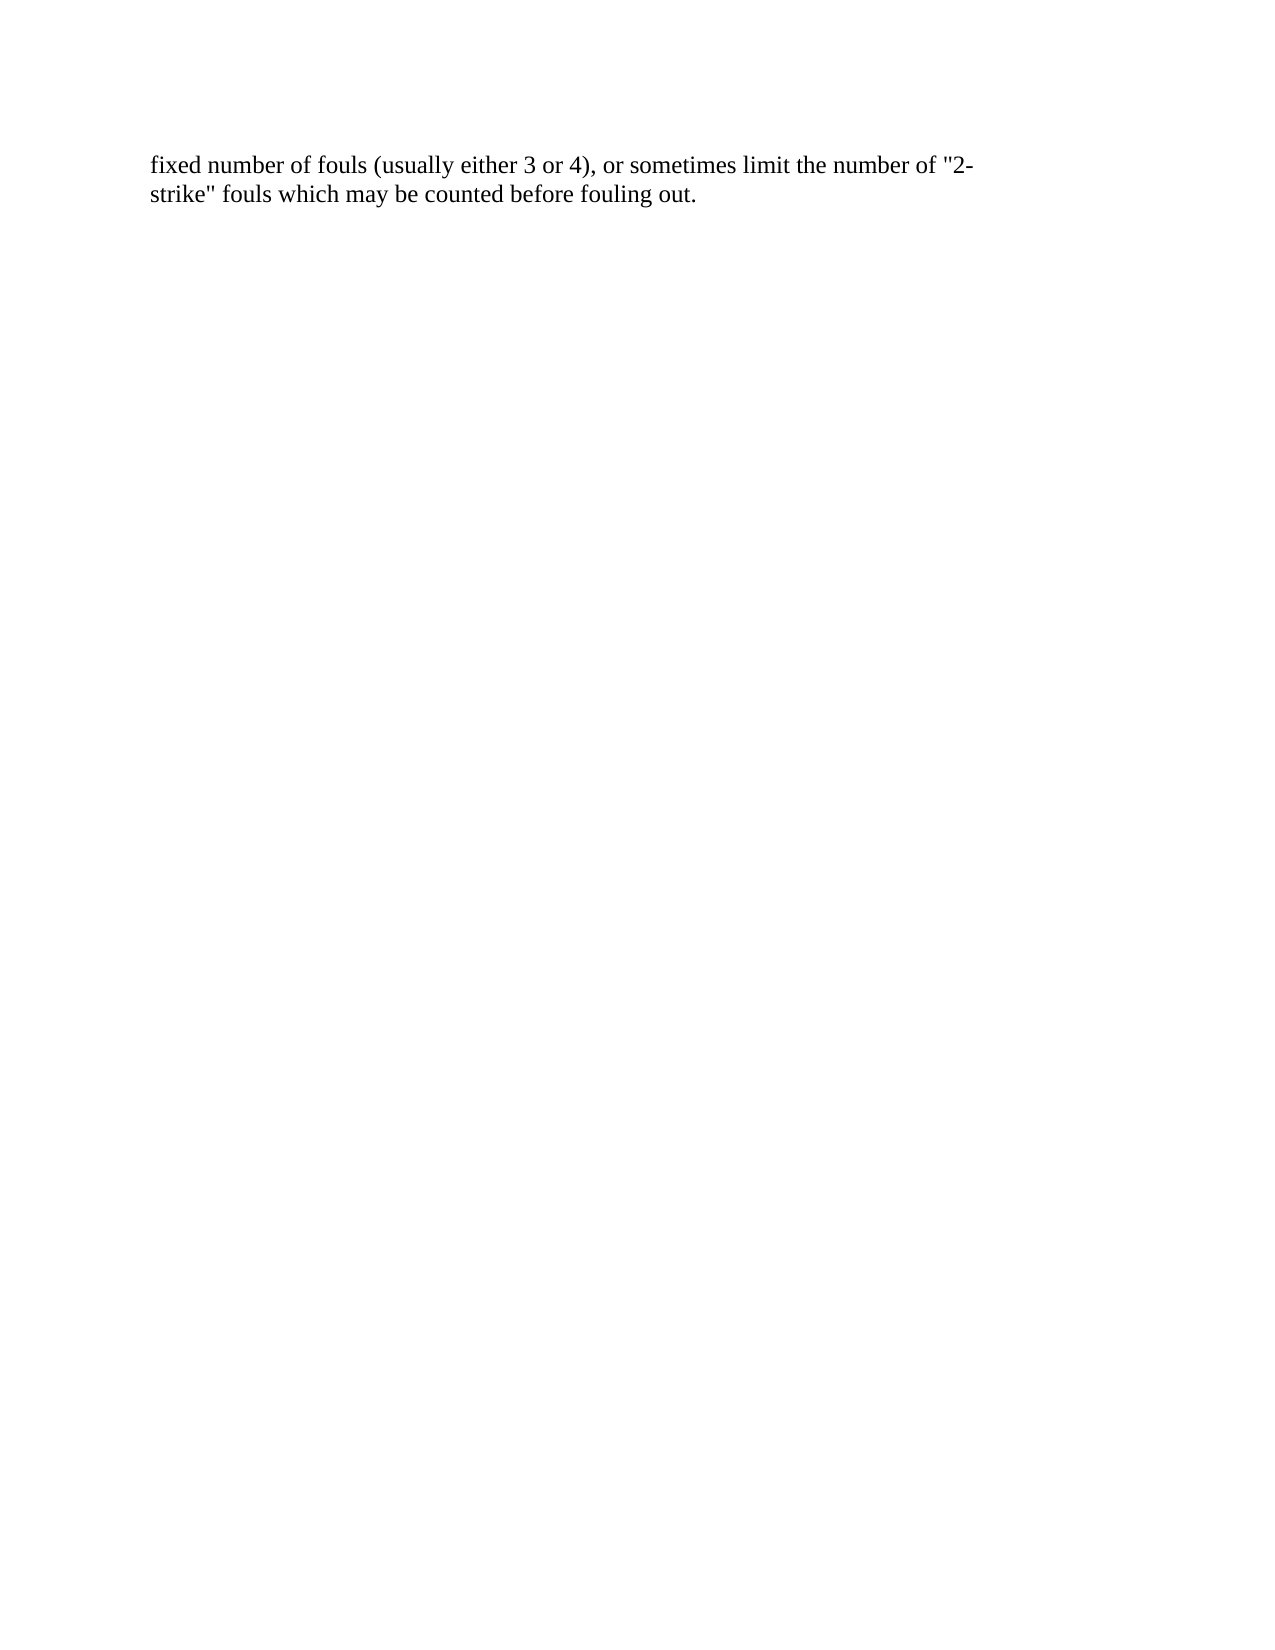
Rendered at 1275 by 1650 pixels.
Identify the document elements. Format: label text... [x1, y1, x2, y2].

text fixed number of fouls (usually either 3 or 4), or sometimes limit the number of "2- [150, 150, 1125, 179]
text strike" fouls which may be counted before fouling out. [150, 179, 1125, 207]
